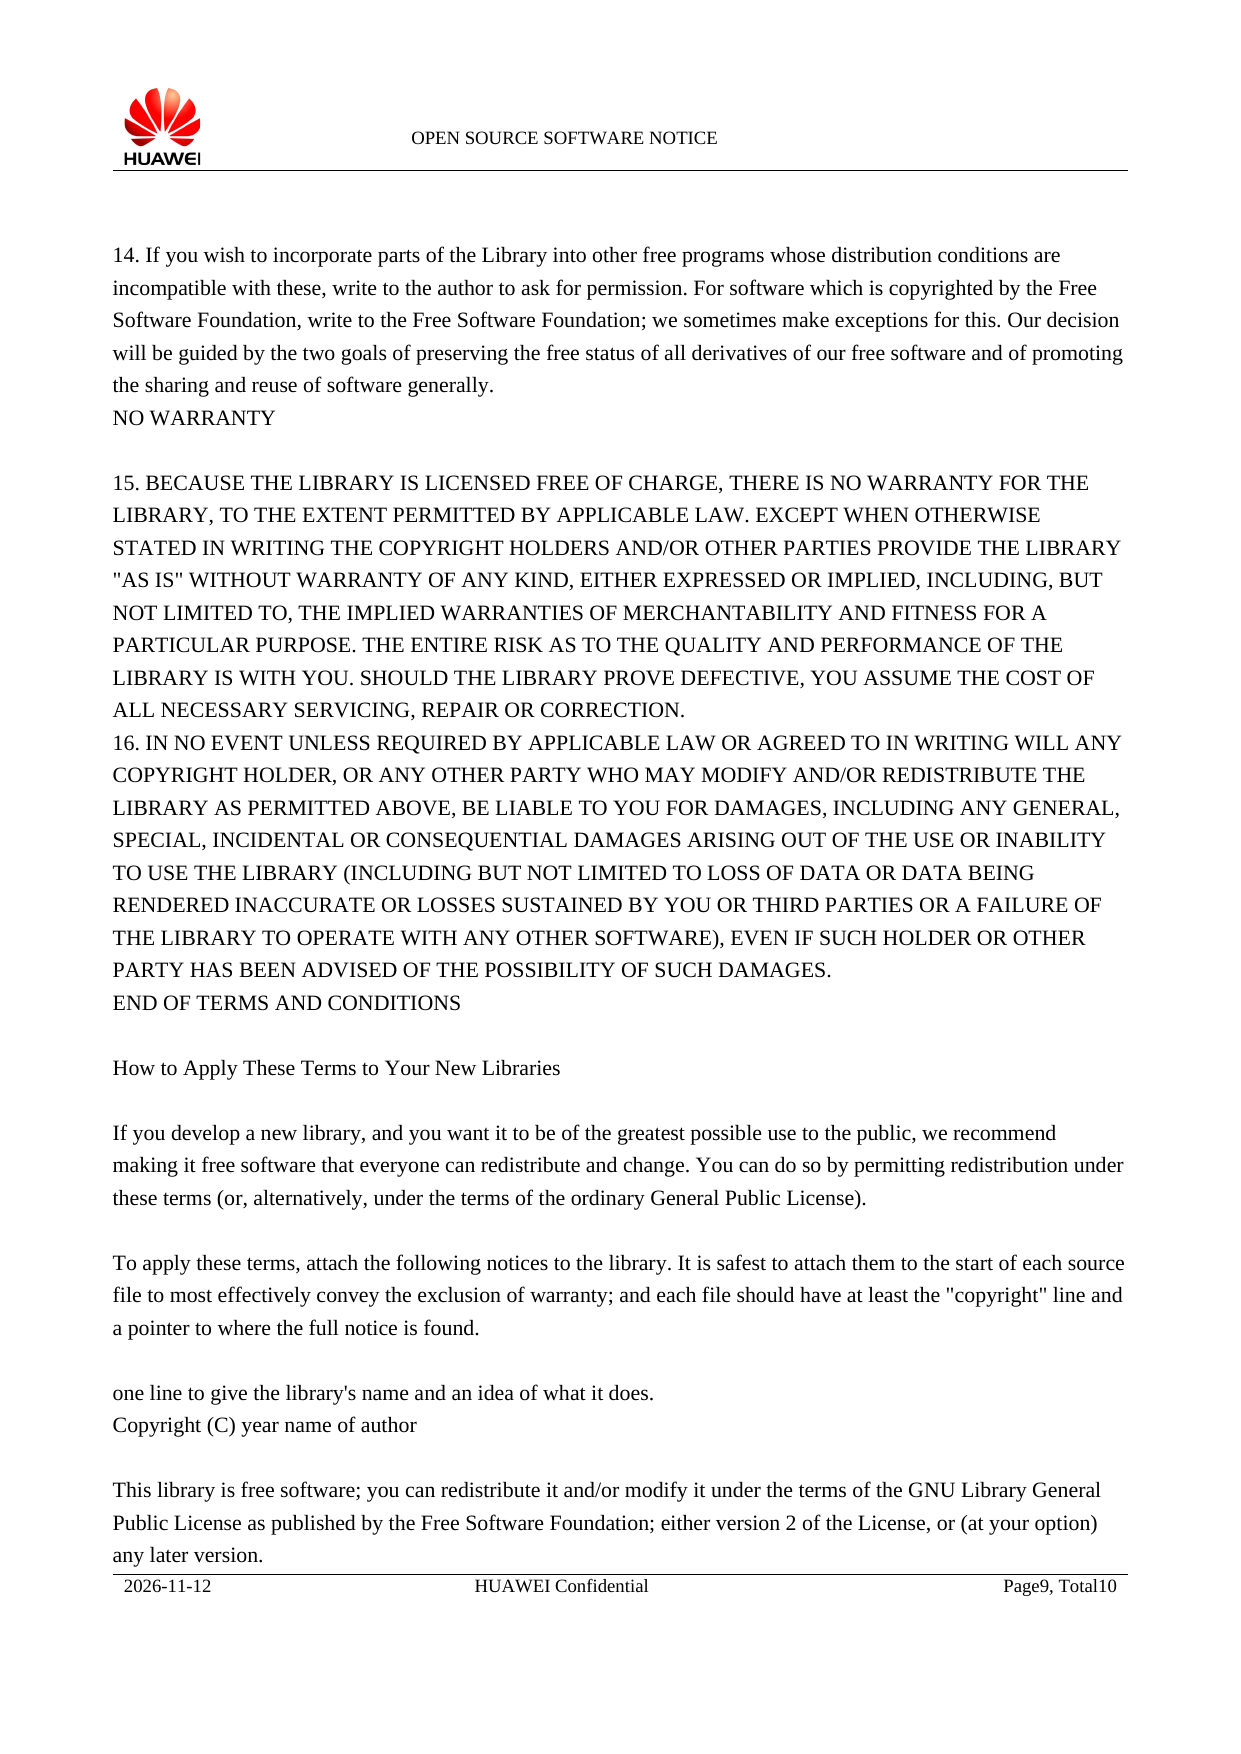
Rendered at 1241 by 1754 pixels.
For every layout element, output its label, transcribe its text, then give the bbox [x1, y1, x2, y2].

picture [124, 88, 201, 165]
